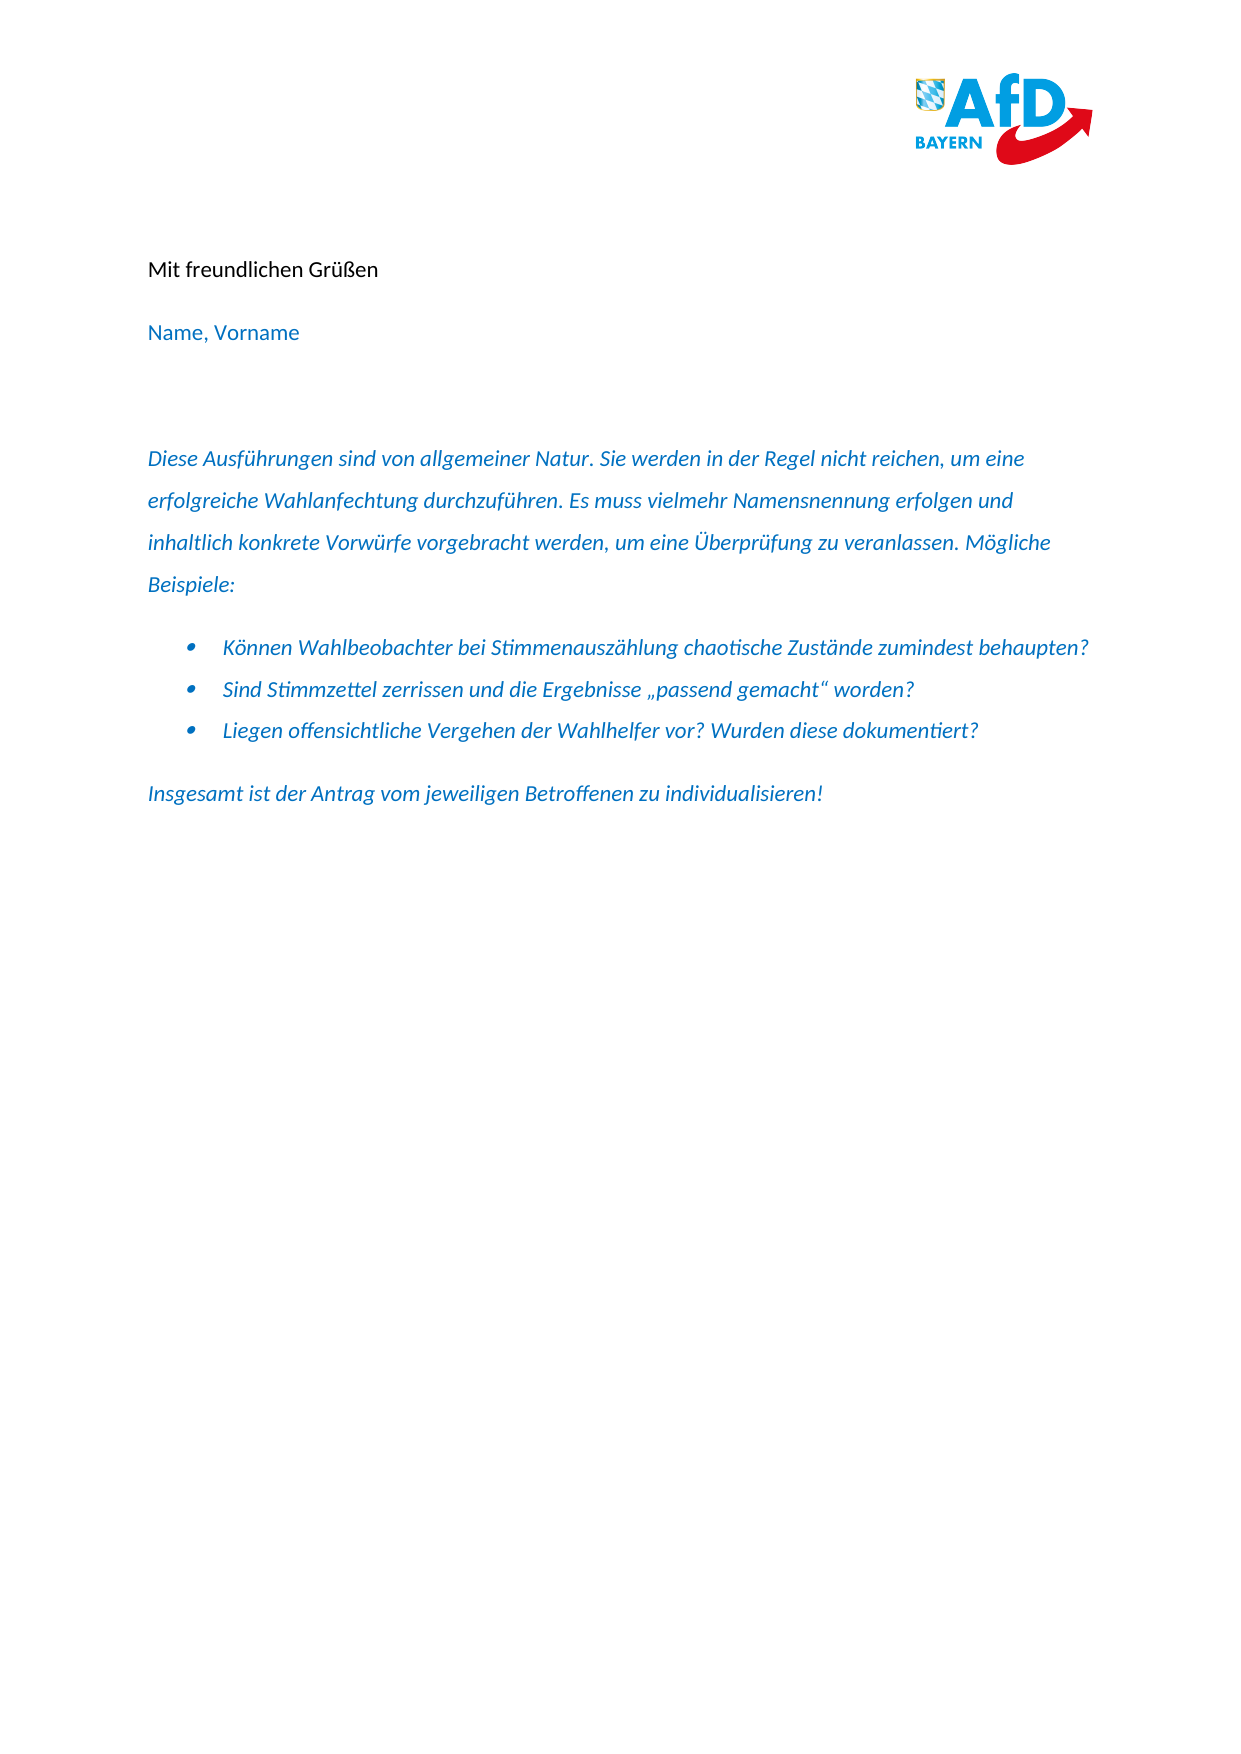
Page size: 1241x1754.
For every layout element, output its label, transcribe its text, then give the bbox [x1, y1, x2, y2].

list Sind Stimmzettel zerrissen und die Ergebnisse „passend gemacht“ worden? [185, 675, 1093, 703]
list Liegen offensichtliche Vergehen der Wahlhelfer vor? Wurden diese dokumentiert? [185, 717, 1093, 745]
picture [914, 73, 1093, 165]
text Mit freundlichen Grüßen [148, 256, 1093, 283]
list Können Wahlbeobachter bei Stimmenauszählung chaotische Zustände zumindest behaupten? [185, 633, 1093, 661]
text Name, Vorname [148, 318, 1093, 346]
text Diese Ausführungen sind von allgemeiner Natur. Sie werden in der Regel nicht reichen, um eine erfolgreiche Wahlanfechtung durchzuführen. Es muss vielmehr Namensnennung erfolgen und inhaltlich konkrete Vorwürfe vorgebracht werden, um eine Überprüfung zu veranlassen. Mögliche Beispiele: [148, 444, 1093, 598]
text Insgesamt ist der Antrag vom jeweiligen Betroffenen zu individualisieren! [148, 779, 1093, 807]
